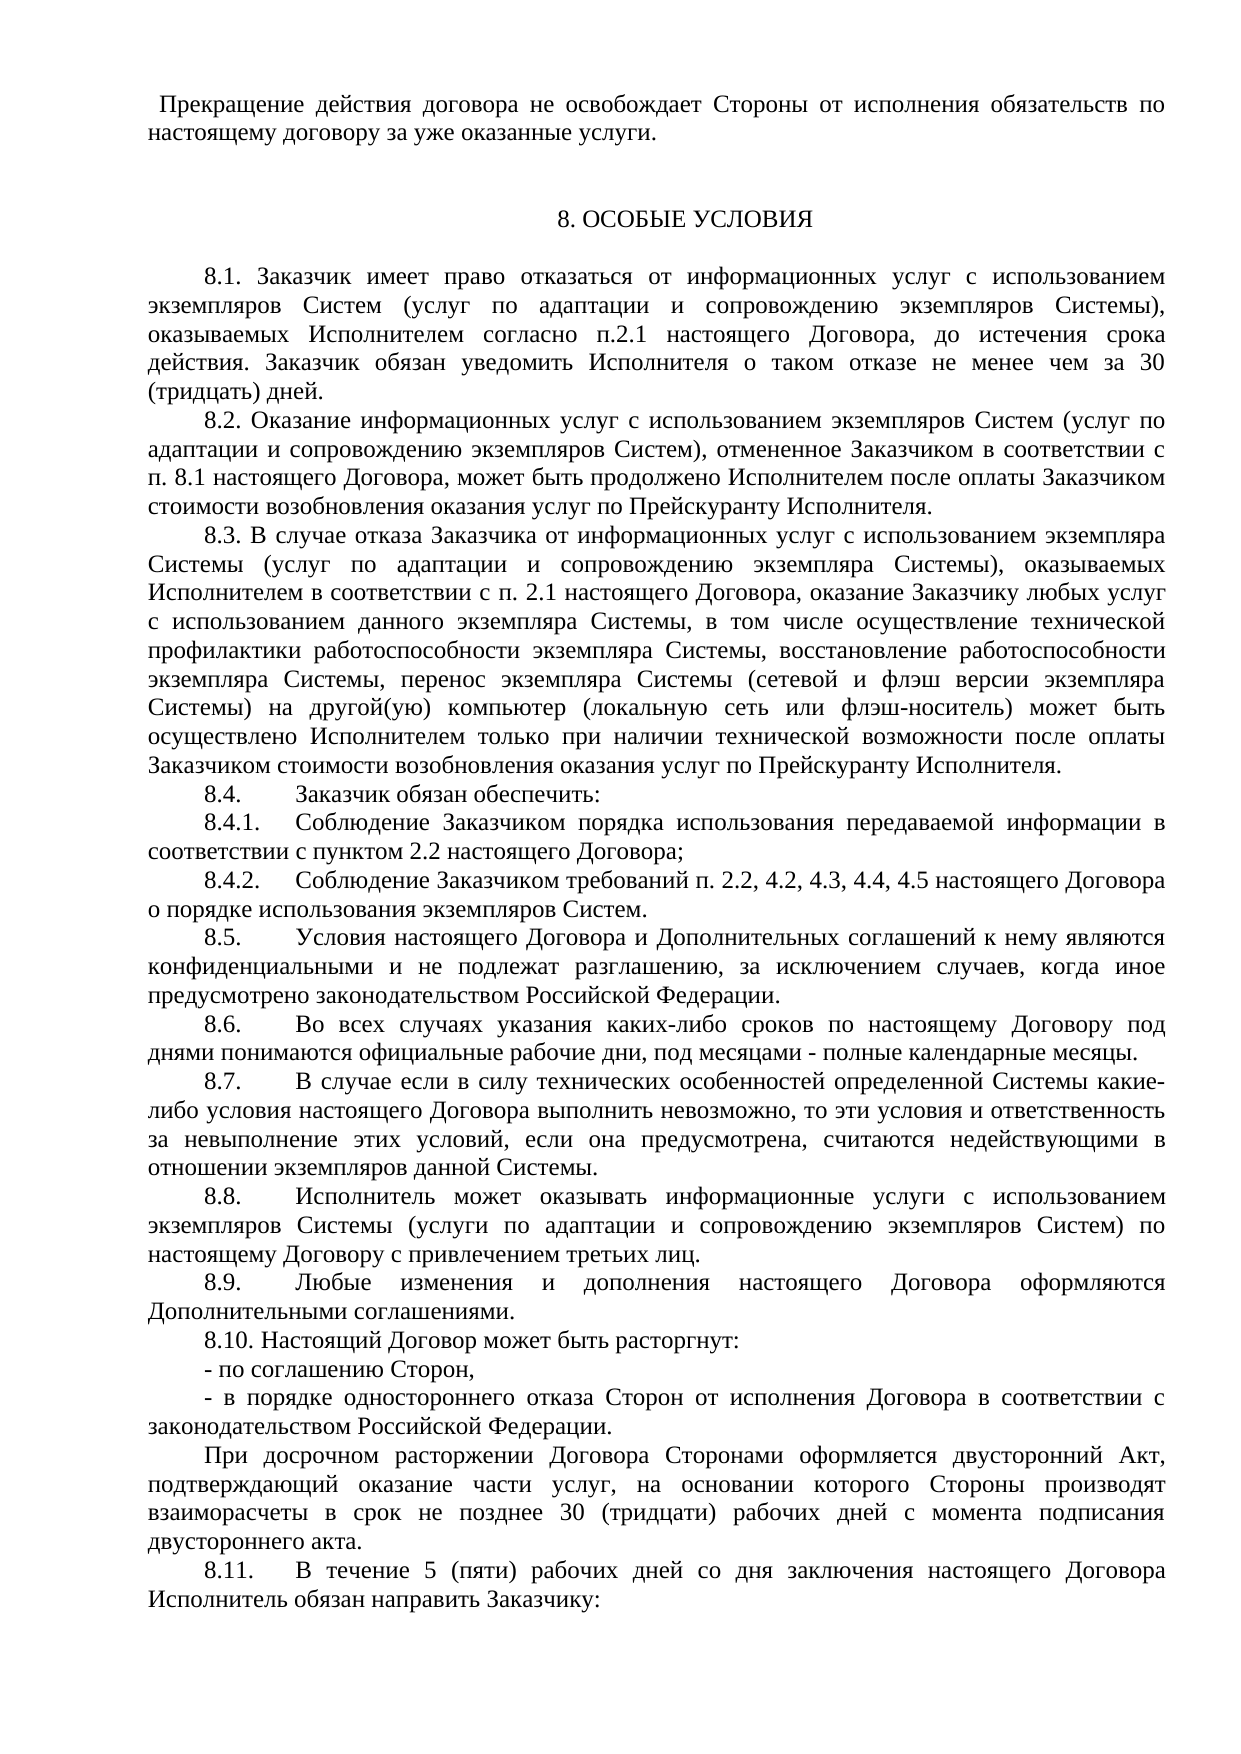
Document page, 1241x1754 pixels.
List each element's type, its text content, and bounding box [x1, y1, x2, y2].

text 8.11. В течение 5 (пяти) рабочих дней со дня заключения настоящего Договора Исполнитель обязан направить Заказчику: [148, 1555, 1167, 1612]
text При досрочном расторжении Договора Сторонами оформляется двусторонний Акт, подтверждающий оказание части услуг, на основании которого Стороны производят взаиморасчеты в срок не позднее 30 (тридцати) рабочих дней с момента подписания двустороннего акта. [148, 1440, 1167, 1555]
text 8. ОСОБЫЕ УСЛОВИЯ [148, 204, 1167, 232]
text 8.1. Заказчик имеет право отказаться от информационных услуг с использованием экземпляров Систем (услуг по адаптации и сопровождению экземпляров Системы), оказываемых Исполнителем согласно п.2.1 настоящего Договора, до истечения срока действия. Заказчик обязан уведомить Исполнителя о таком отказе не менее чем за 30 (тридцать) дней. [148, 261, 1167, 405]
text Прекращение действия договора не освобождает Стороны от исполнения обязательств по настоящему договору за уже оказанные услуги. [148, 89, 1167, 146]
text - в порядке одностороннего отказа Сторон от исполнения Договора в соответствии с законодательством Российской Федерации. [148, 1382, 1167, 1440]
text 8.3. В случае отказа Заказчика от информационных услуг с использованием экземпляра Системы (услуг по адаптации и сопровождению экземпляра Системы), оказываемых Исполнителем в соответствии с п. 2.1 настоящего Договора, оказание Заказчику любых услуг с использованием данного экземпляра Системы, в том числе осуществление технической профилактики работоспособности экземпляра Системы, восстановление работоспособности экземпляра Системы, перенос экземпляра Системы (сетевой и флэш версии экземпляра Системы) на другой(ую) компьютер (локальную сеть или флэш-носитель) может быть осуществлено Исполнителем только при наличии технической возможности после оплаты Заказчиком стоимости возобновления оказания услуг по Прейскуранту Исполнителя. [148, 520, 1167, 779]
text 8.9. Любые изменения и дополнения настоящего Договора оформляются Дополнительными соглашениями. [148, 1267, 1167, 1325]
text 8.4.1. Соблюдение Заказчиком порядка использования передаваемой информации в соответствии с пунктом 2.2 настоящего Договора; [148, 807, 1167, 865]
text 8.4.2. Соблюдение Заказчиком требований п. 2.2, 4.2, 4.3, 4.4, 4.5 настоящего Договора о порядке использования экземпляров Систем. [148, 865, 1167, 922]
text - по соглашению Сторон, [148, 1354, 1167, 1382]
text 8.5. Условия настоящего Договора и Дополнительных соглашений к нему являются конфиденциальными и не подлежат разглашению, за исключением случаев, когда иное предусмотрено законодательством Российской Федерации. [148, 922, 1167, 1009]
text 8.2. Оказание информационных услуг с использованием экземпляров Систем (услуг по адаптации и сопровождению экземпляров Систем), отмененное Заказчиком в соответствии с п. 8.1 настоящего Договора, может быть продолжено Исполнителем после оплаты Заказчиком стоимости возобновления оказания услуг по Прейскуранту Исполнителя. [148, 405, 1167, 520]
text 8.7. В случае если в силу технических особенностей определенной Системы какие-либо условия настоящего Договора выполнить невозможно, то эти условия и ответственность за невыполнение этих условий, если она предусмотрена, считаются недействующими в отношении экземпляров данной Системы. [148, 1066, 1167, 1181]
text 8.4. Заказчик обязан обеспечить: [148, 779, 1167, 807]
text 8.10. Настоящий Договор может быть расторгнут: [148, 1325, 1167, 1354]
text 8.6. Во всех случаях указания каких-либо сроков по настоящему Договору под днями понимаются официальные рабочие дни, под месяцами - полные календарные месяцы. [148, 1009, 1167, 1066]
text 8.8. Исполнитель может оказывать информационные услуги с использованием экземпляров Системы (услуги по адаптации и сопровождению экземпляров Систем) по настоящему Договору с привлечением третьих лиц. [148, 1181, 1167, 1267]
